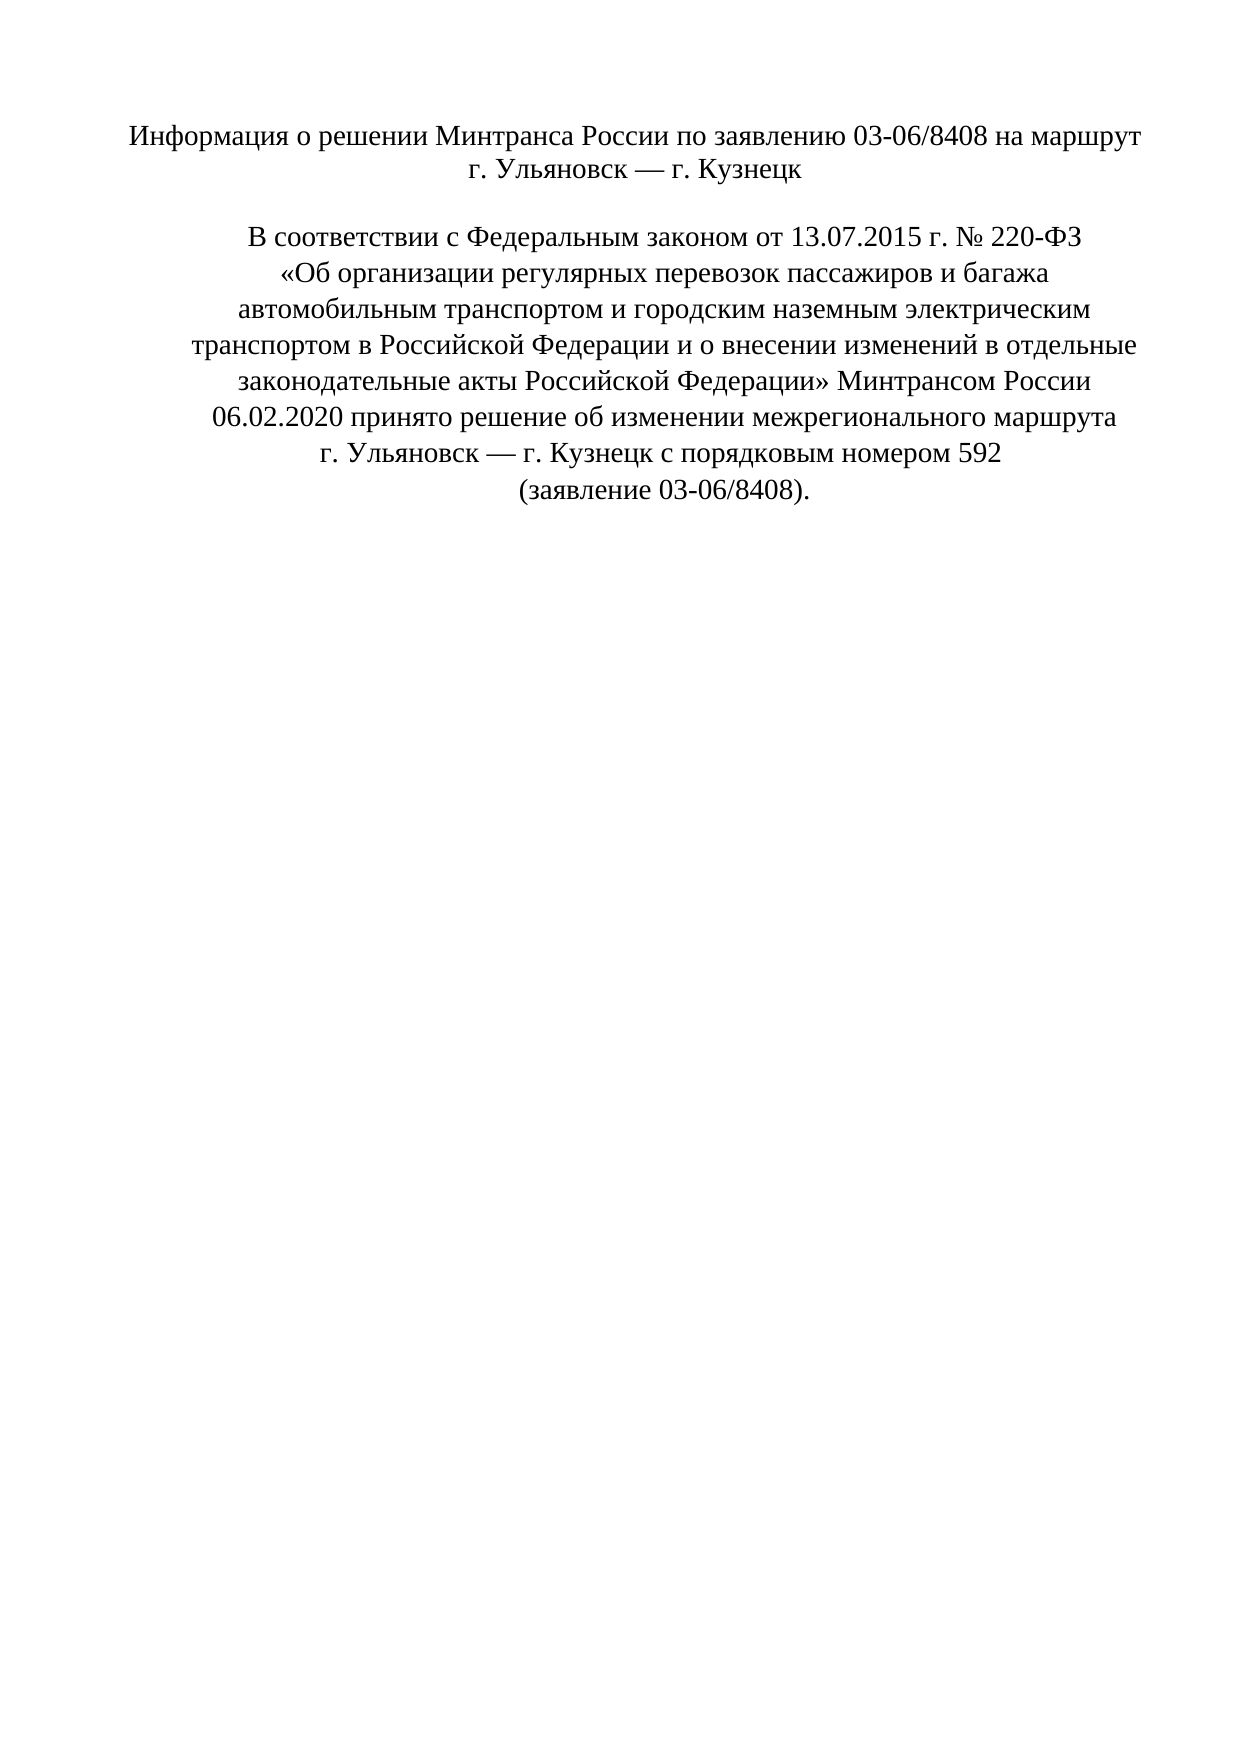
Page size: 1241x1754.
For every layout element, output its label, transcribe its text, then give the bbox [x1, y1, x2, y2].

text В соответствии с Федеральным законом от 13.07.2015 г. № 220-ФЗ «Об организации регулярных перевозок пассажиров и багажа автомобильным транспортом и городским наземным электрическим транспортом в Российской Федерации и о внесении изменений в отдельные законодательные акты Российской Федерации» Минтрансом России 06.02.2020 принято решение об изменении межрегионального маршрута г. Ульяновск — г. Кузнецк с порядковым номером 592 (заявление 03-06/8408). [177, 219, 1152, 505]
text Информация о решении Минтранса России по заявлению 03-06/8408 на маршрут г. Ульяновск — г. Кузнецк [118, 118, 1152, 185]
